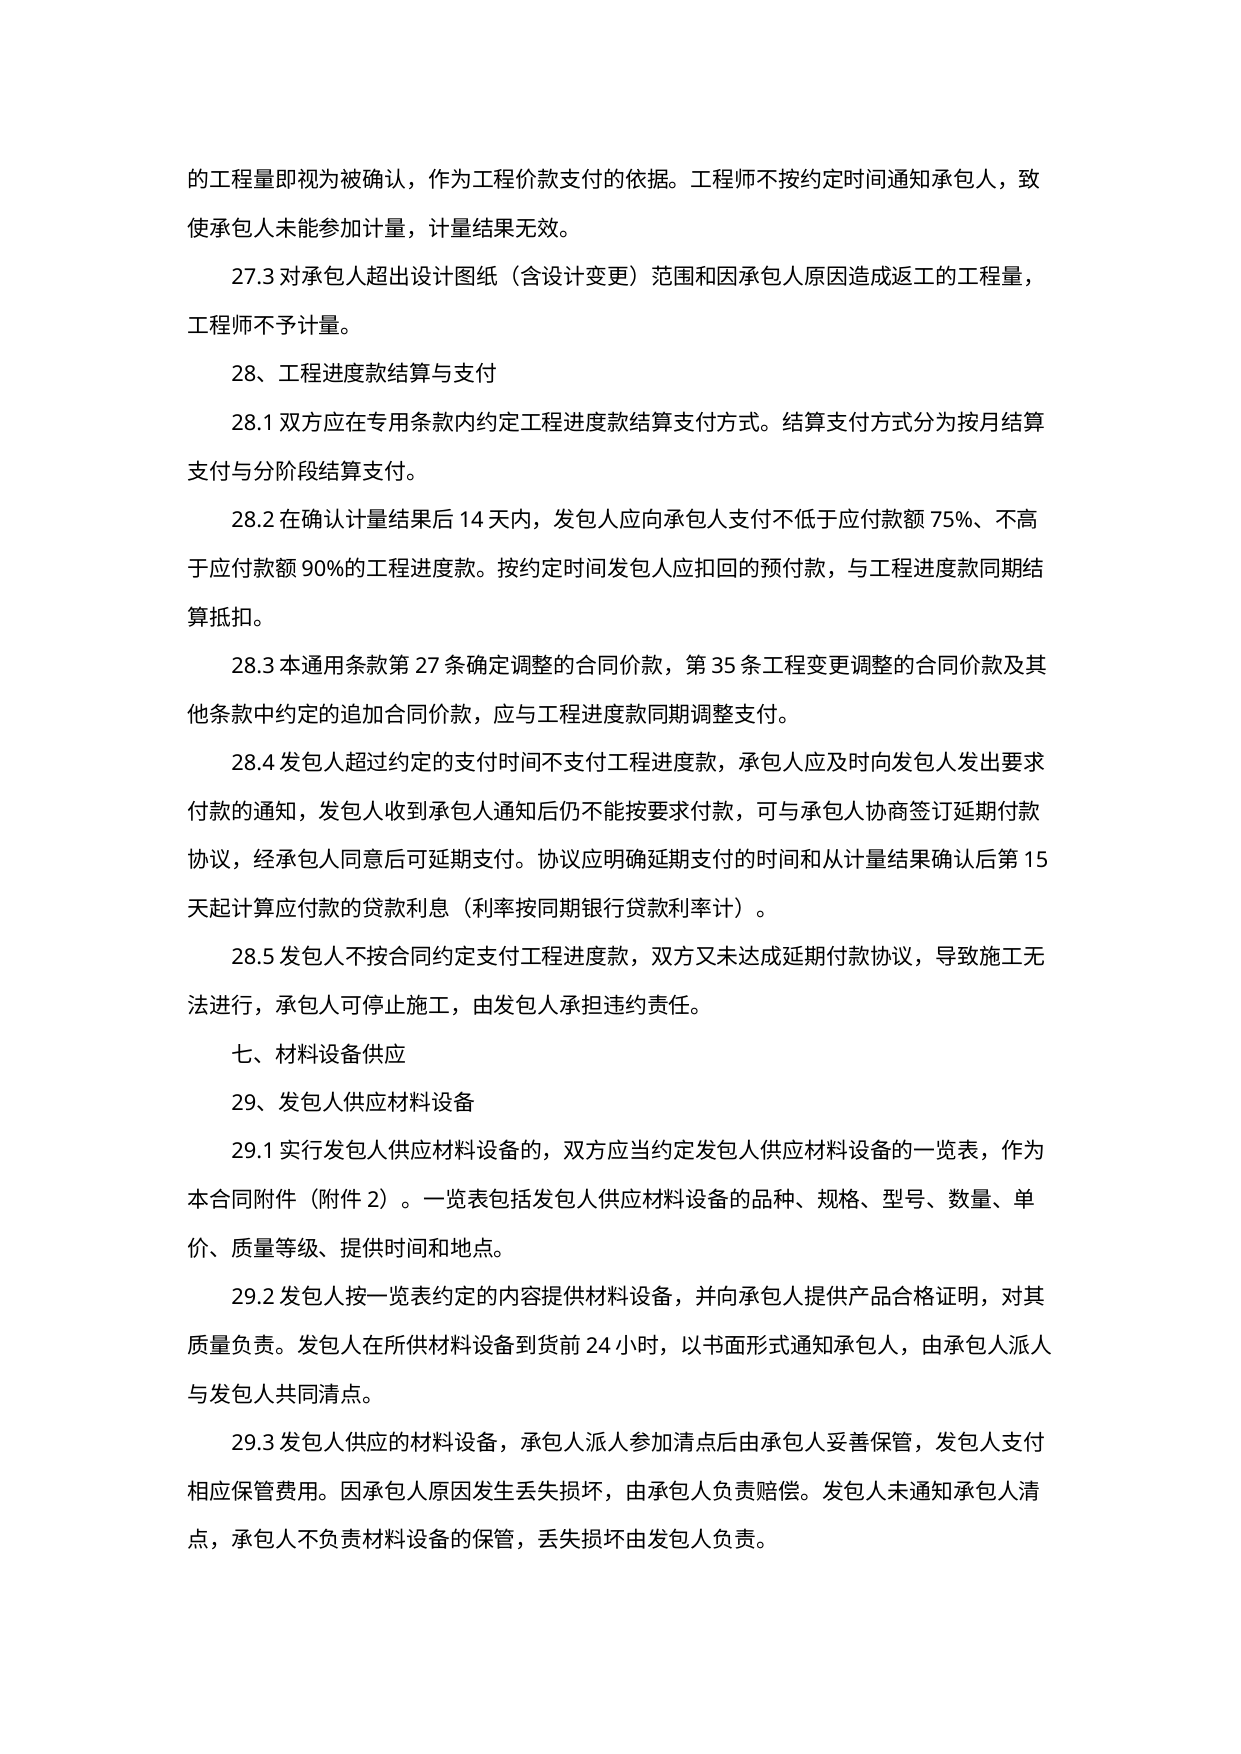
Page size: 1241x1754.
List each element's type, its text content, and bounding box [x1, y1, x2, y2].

text 29.3发包人供应的材料设备，承包人派人参加清点后由承包人妥善保管，发包人支付相应保管费用。因承包人原因发生丢失损坏，由承包人负责赔偿。发包人未通知承包人清点，承包人不负责材料设备的保管，丢失损坏由发包人负责。 [187, 1424, 1053, 1554]
text 29、发包人供应材料设备 [187, 1084, 1053, 1117]
text 七、材料设备供应 [187, 1036, 1053, 1069]
text 28.1双方应在专用条款内约定工程进度款结算支付方式。结算支付方式分为按月结算支付与分阶段结算支付。 [187, 404, 1053, 486]
text 27.3对承包人超出设计图纸（含设计变更）范围和因承包人原因造成返工的工程量，工程师不予计量。 [187, 259, 1053, 340]
text 28.3本通用条款第27条确定调整的合同价款，第35条工程变更调整的合同价款及其他条款中约定的追加合同价款，应与工程进度款同期调整支付。 [187, 647, 1053, 729]
text 28.5发包人不按合同约定支付工程进度款，双方又未达成延期付款协议，导致施工无法进行，承包人可停止施工，由发包人承担违约责任。 [187, 939, 1053, 1020]
text 29.2发包人按一览表约定的内容提供材料设备，并向承包人提供产品合格证明，对其质量负责。发包人在所供材料设备到货前24小时，以书面形式通知承包人，由承包人派人与发包人共同清点。 [187, 1279, 1053, 1409]
text 29.1实行发包人供应材料设备的，双方应当约定发包人供应材料设备的一览表，作为本合同附件（附件2）。一览表包括发包人供应材料设备的品种、规格、型号、数量、单价、质量等级、提供时间和地点。 [187, 1133, 1053, 1263]
text 28.2在确认计量结果后14天内，发包人应向承包人支付不低于应付款额75%、不高于应付款额90%的工程进度款。按约定时间发包人应扣回的预付款，与工程进度款同期结算抵扣。 [187, 502, 1053, 632]
text 28、工程进度款结算与支付 [187, 356, 1053, 389]
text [187, 162, 1053, 243]
text 28.4发包人超过约定的支付时间不支付工程进度款，承包人应及时向发包人发出要求付款的通知，发包人收到承包人通知后仍不能按要求付款，可与承包人协商签订延期付款协议，经承包人同意后可延期支付。协议应明确延期支付的时间和从计量结果确认后第15天起计算应付款的贷款利息（利率按同期银行贷款利率计）。 [187, 744, 1053, 923]
